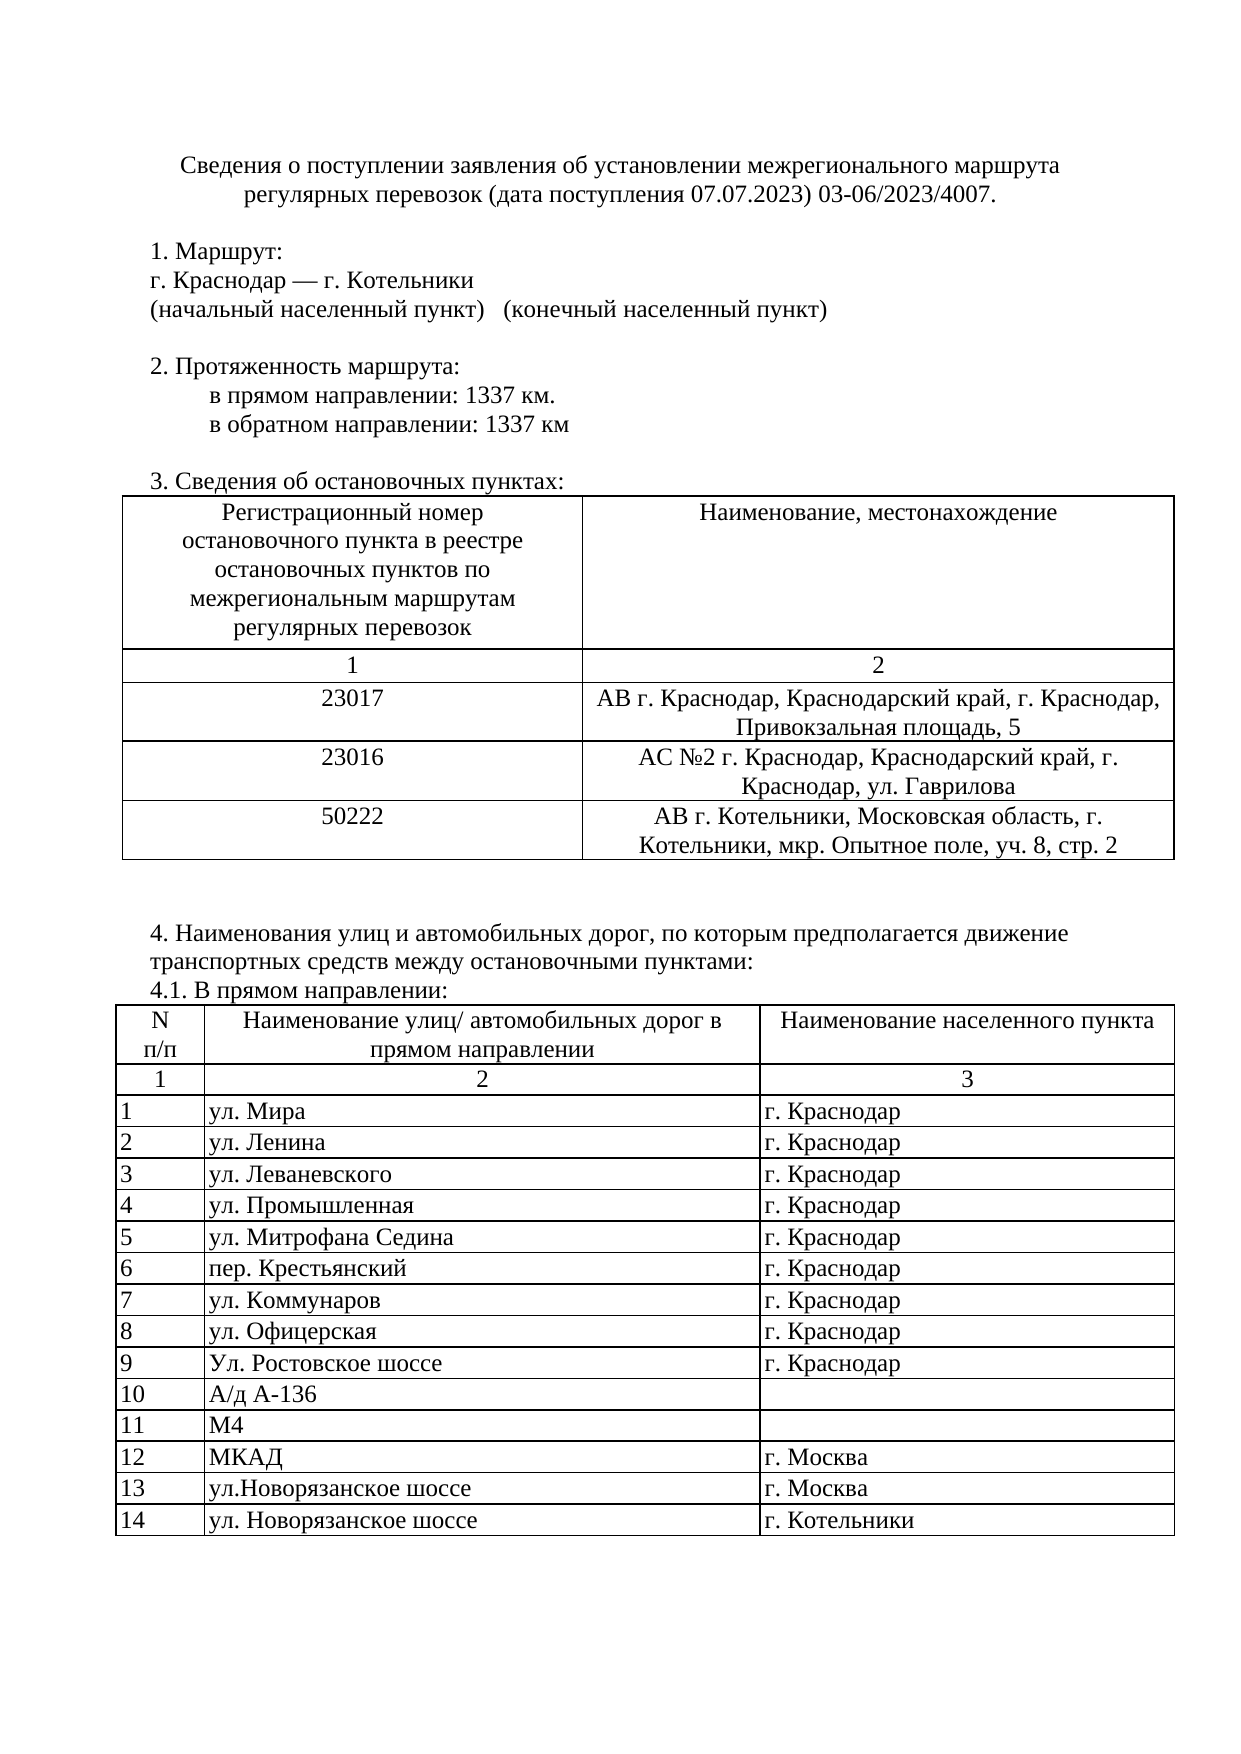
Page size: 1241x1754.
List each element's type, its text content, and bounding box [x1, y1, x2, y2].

table_cell ул.Новорязанское шоссе [205, 1473, 759, 1503]
table_cell ул. Леваневского [205, 1159, 759, 1189]
table_header Регистрационный номер остановочного пункта в реестре остановочных пунктов по межрегиональным маршрутам регулярных перевозок [123, 497, 582, 648]
table_cell г. Котельники [761, 1505, 1174, 1535]
table_cell 1 [117, 1096, 204, 1126]
table_cell [761, 1379, 1174, 1409]
table_cell 23016 [123, 742, 582, 799]
table_cell 2 [583, 650, 1173, 681]
table_cell г. Краснодар [761, 1190, 1174, 1220]
table_cell ул. Новорязанское шоссе [205, 1505, 759, 1535]
text 3. Сведения об остановочных пунктах: [150, 466, 1090, 495]
table_cell АВ г. Краснодар, Краснодарский край, г. Краснодар, Привокзальная площадь, 5 [583, 683, 1173, 740]
table_cell г. Краснодар [761, 1127, 1174, 1157]
table_cell г. Москва [761, 1473, 1174, 1503]
table_cell г. Краснодар [761, 1253, 1174, 1283]
table_cell 3 [117, 1159, 204, 1189]
table_cell ул. Ленина [205, 1127, 759, 1157]
table_cell 6 [117, 1253, 204, 1283]
table_cell 9 [117, 1348, 204, 1377]
table_cell АВ г. Котельники, Московская область, г. Котельники, мкр. Опытное поле, уч. 8, стр. 2 [583, 801, 1173, 858]
table_cell 11 [117, 1411, 204, 1440]
table_cell 23017 [123, 683, 582, 740]
text 1. Маршрут: [150, 236, 1090, 265]
table_cell А/д А-136 [205, 1379, 759, 1409]
text г. Краснодар — г. Котельники [150, 265, 1090, 294]
table_cell 4 [117, 1190, 204, 1220]
table_cell г. Краснодар [761, 1096, 1174, 1126]
table_cell г. Краснодар [761, 1316, 1174, 1346]
text (начальный населенный пункт) (конечный населенный пункт) [150, 294, 1090, 322]
table_cell 50222 [123, 801, 582, 858]
table_cell 12 [117, 1442, 204, 1472]
table_cell г. Краснодар [761, 1222, 1174, 1252]
text 4.1. В прямом направлении: [150, 975, 1090, 1004]
table_cell [761, 1411, 1174, 1440]
text 2. Протяженность маршрута: [150, 351, 1090, 380]
table_cell 5 [117, 1222, 204, 1252]
table_cell 1 [117, 1065, 204, 1094]
text 4. Наименования улиц и автомобильных дорог, по которым предполагается движение транспортных средств между остановочными пунктами: [150, 918, 1090, 975]
table_header N п/п [117, 1006, 204, 1063]
table_cell МКАД [205, 1442, 759, 1472]
table_header Наименование, местонахождение [583, 497, 1173, 648]
table_cell АС №2 г. Краснодар, Краснодарский край, г. Краснодар, ул. Гаврилова [583, 742, 1173, 799]
table_cell ул. Коммунаров [205, 1285, 759, 1314]
table_cell 8 [117, 1316, 204, 1346]
table_cell ул. Промышленная [205, 1190, 759, 1220]
table_cell Ул. Ростовское шоссе [205, 1348, 759, 1377]
table_cell г. Краснодар [761, 1348, 1174, 1377]
table_header Наименование населенного пункта [761, 1006, 1174, 1063]
text в обратном направлении: 1337 км [150, 409, 1090, 437]
table_cell ул. Офицерская [205, 1316, 759, 1346]
table_header Наименование улиц/ автомобильных дорог в прямом направлении [205, 1006, 759, 1063]
table_cell 10 [117, 1379, 204, 1409]
table_cell М4 [205, 1411, 759, 1440]
table_cell 7 [117, 1285, 204, 1314]
text в прямом направлении: 1337 км. [150, 380, 1090, 409]
table_cell 14 [117, 1505, 204, 1535]
table_cell г. Краснодар [761, 1285, 1174, 1314]
table_cell 2 [205, 1065, 759, 1094]
table_cell г. Краснодар [761, 1159, 1174, 1189]
table_cell ул. Митрофана Седина [205, 1222, 759, 1252]
table_cell ул. Мира [205, 1096, 759, 1126]
table_cell 2 [117, 1127, 204, 1157]
table_cell 3 [761, 1065, 1174, 1094]
table_cell 13 [117, 1473, 204, 1503]
table_cell пер. Крестьянский [205, 1253, 759, 1283]
table_cell г. Москва [761, 1442, 1174, 1472]
text Сведения о поступлении заявления об установлении межрегионального маршрута регулярных перевозок (дата поступления 07.07.2023) 03-06/2023/4007. [150, 150, 1090, 207]
table_cell 1 [123, 650, 582, 681]
